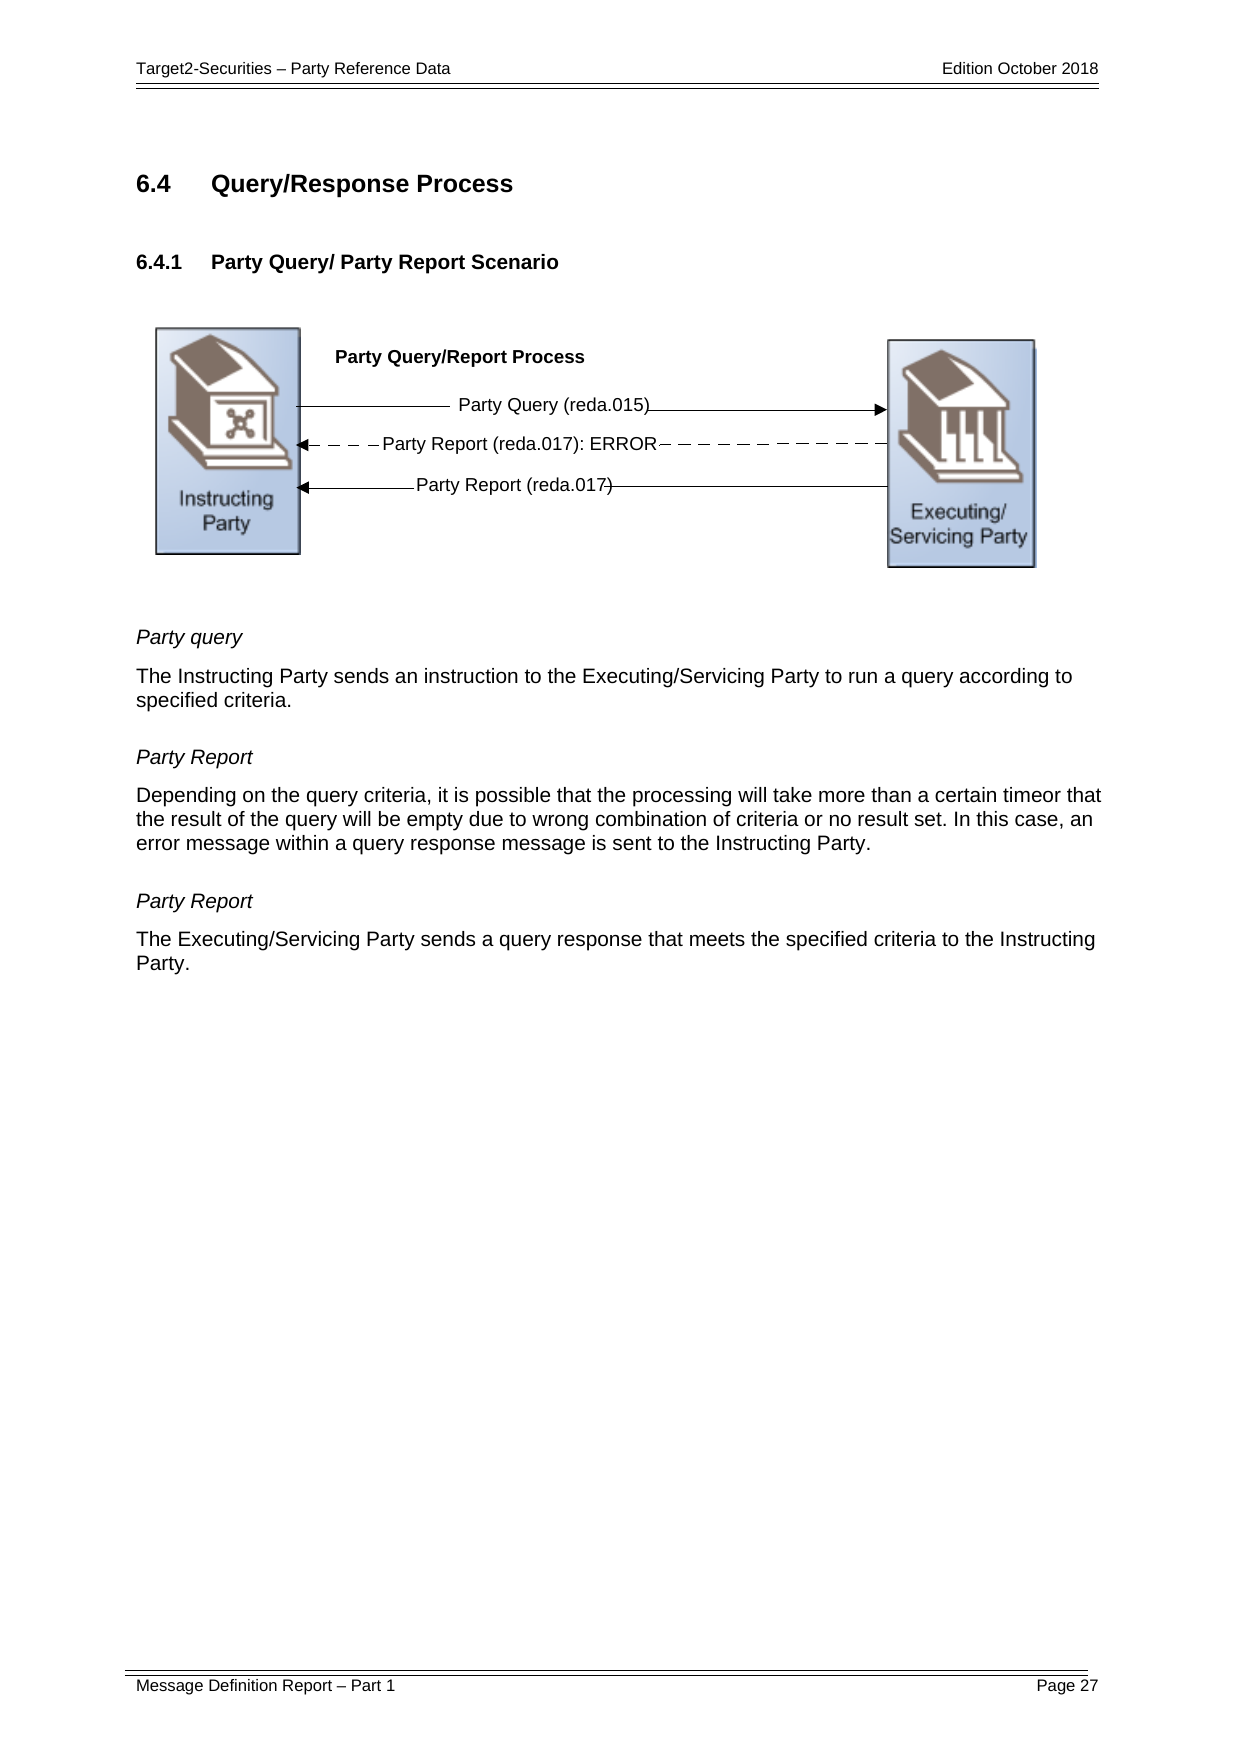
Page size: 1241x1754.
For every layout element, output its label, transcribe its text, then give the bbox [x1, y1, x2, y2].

text The Instructing Party sends an instruction to the Executing/Servicing Party to run a query according to specified criteria. [136, 663, 1104, 711]
picture [887, 338, 1037, 568]
subtitle Party Query/ Party Report Scenario [136, 250, 1104, 274]
subtitle Party Report [136, 745, 1104, 769]
picture [154, 326, 301, 555]
text Depending on the query criteria, it is possible that the processing will take more than a certain timeor that the result of the query will be empty due to wrong combination of criteria or no result set. In this case, an error message within a query response message is sent to the Instructing Party. [136, 783, 1104, 855]
subtitle Party query [136, 625, 1104, 649]
subtitle Party Report [136, 888, 1104, 912]
text The Executing/Servicing Party sends a query response that meets the specified criteria to the Instructing Party. [136, 927, 1104, 975]
subtitle Query/Response Process [136, 169, 1104, 198]
